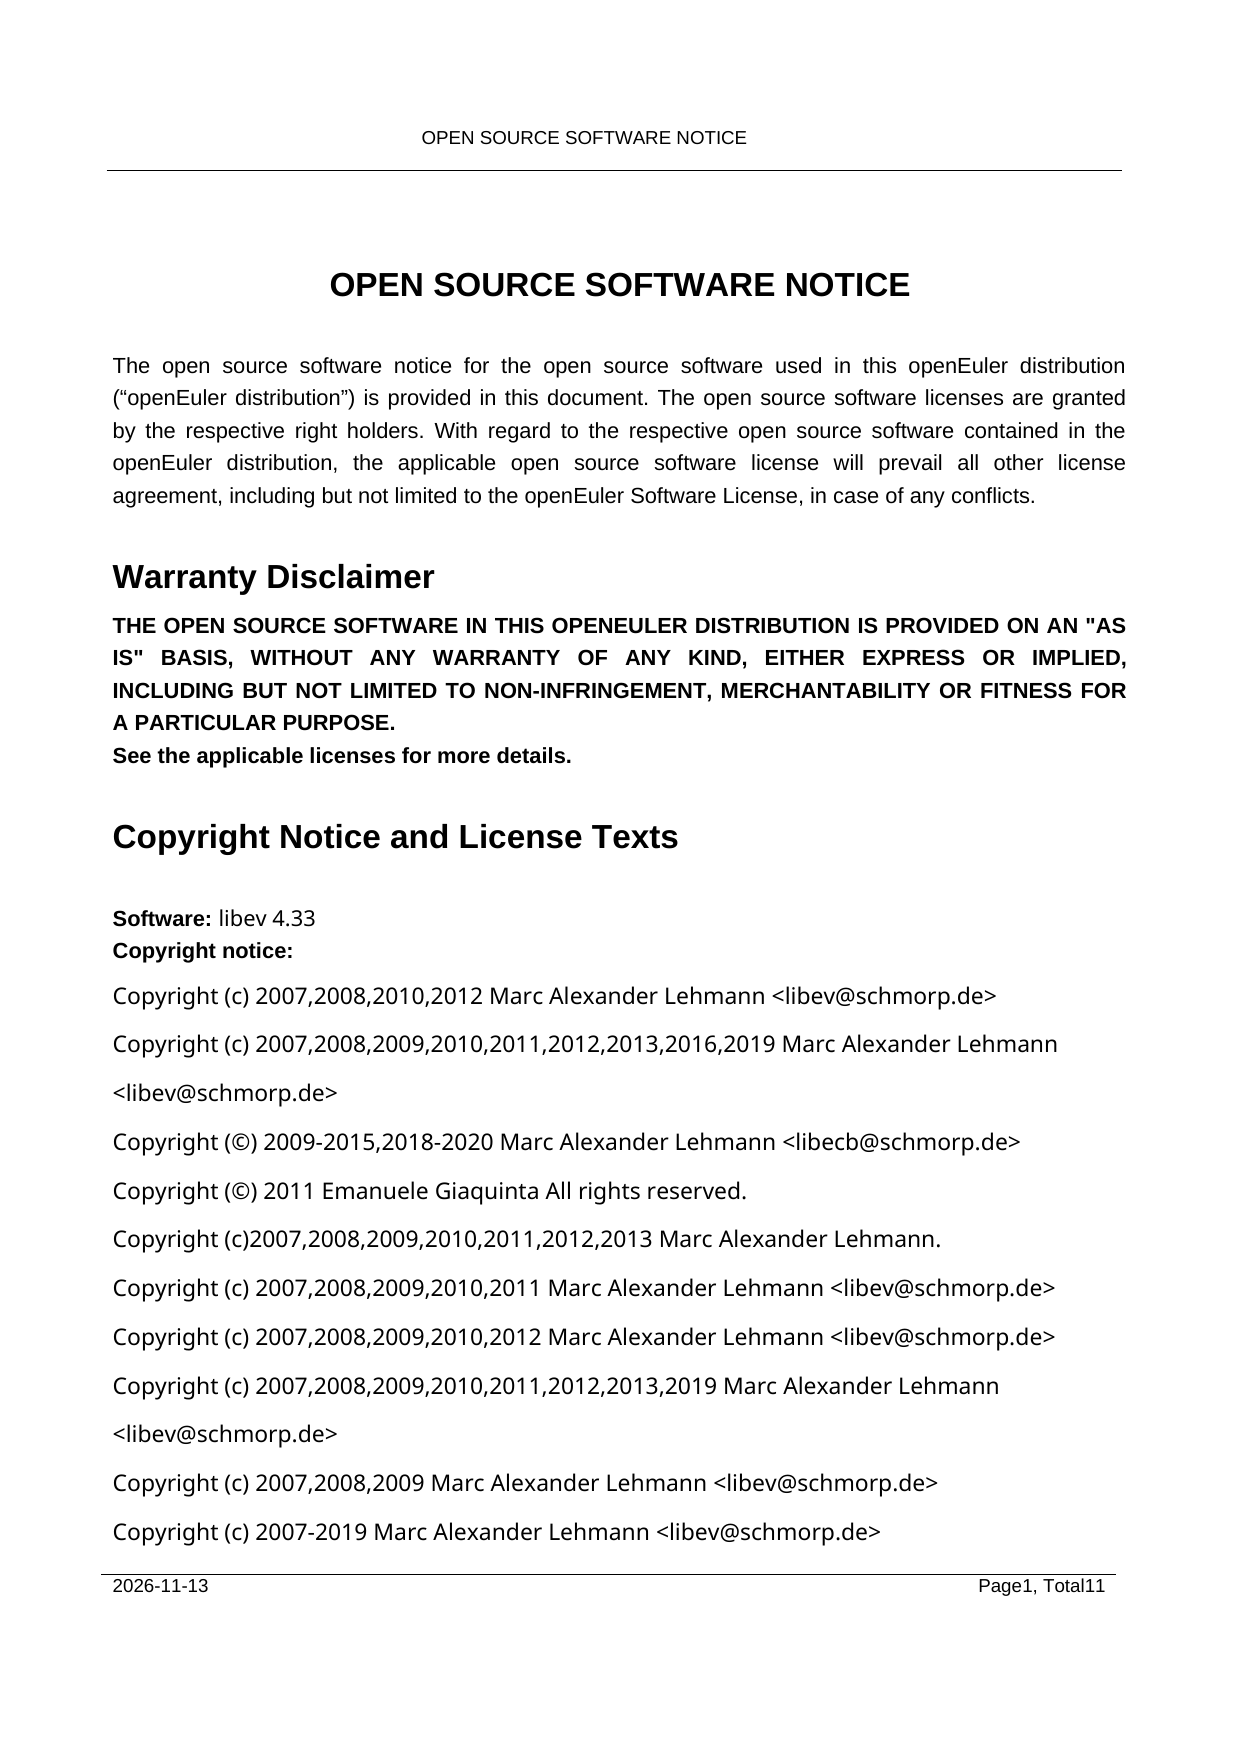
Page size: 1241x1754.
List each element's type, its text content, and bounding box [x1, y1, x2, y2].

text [112, 979, 1128, 1548]
text Warranty Disclaimer [112, 544, 1128, 609]
text Copyright notice: [112, 934, 1128, 966]
text The open source software notice for the open source software used in this openEuler distribution (“openEuler distribution”) is provided in this document. The open source software licenses are granted by the respective right holders. With regard to the respective open source software contained in the openEuler distribution, the applicable open source software license will prevail all other license agreement, including but not limited to the openEuler Software License, in case of any conflicts. [112, 349, 1128, 511]
text OPEN SOURCE SOFTWARE NOTICE [112, 251, 1128, 316]
text THE OPEN SOURCE SOFTWARE IN THIS OPENEULER DISTRIBUTION IS PROVIDED ON AN "AS IS" BASIS, WITHOUT ANY WARRANTY OF ANY KIND, EITHER EXPRESS OR IMPLIED, INCLUDING BUT NOT LIMITED TO NON-INFRINGEMENT, MERCHANTABILITY OR FITNESS FOR A PARTICULAR PURPOSE. See the applicable licenses for more details. [112, 609, 1128, 771]
text Copyright Notice and License Texts [112, 804, 1128, 869]
text Software: libev 4.33 [112, 901, 1128, 934]
